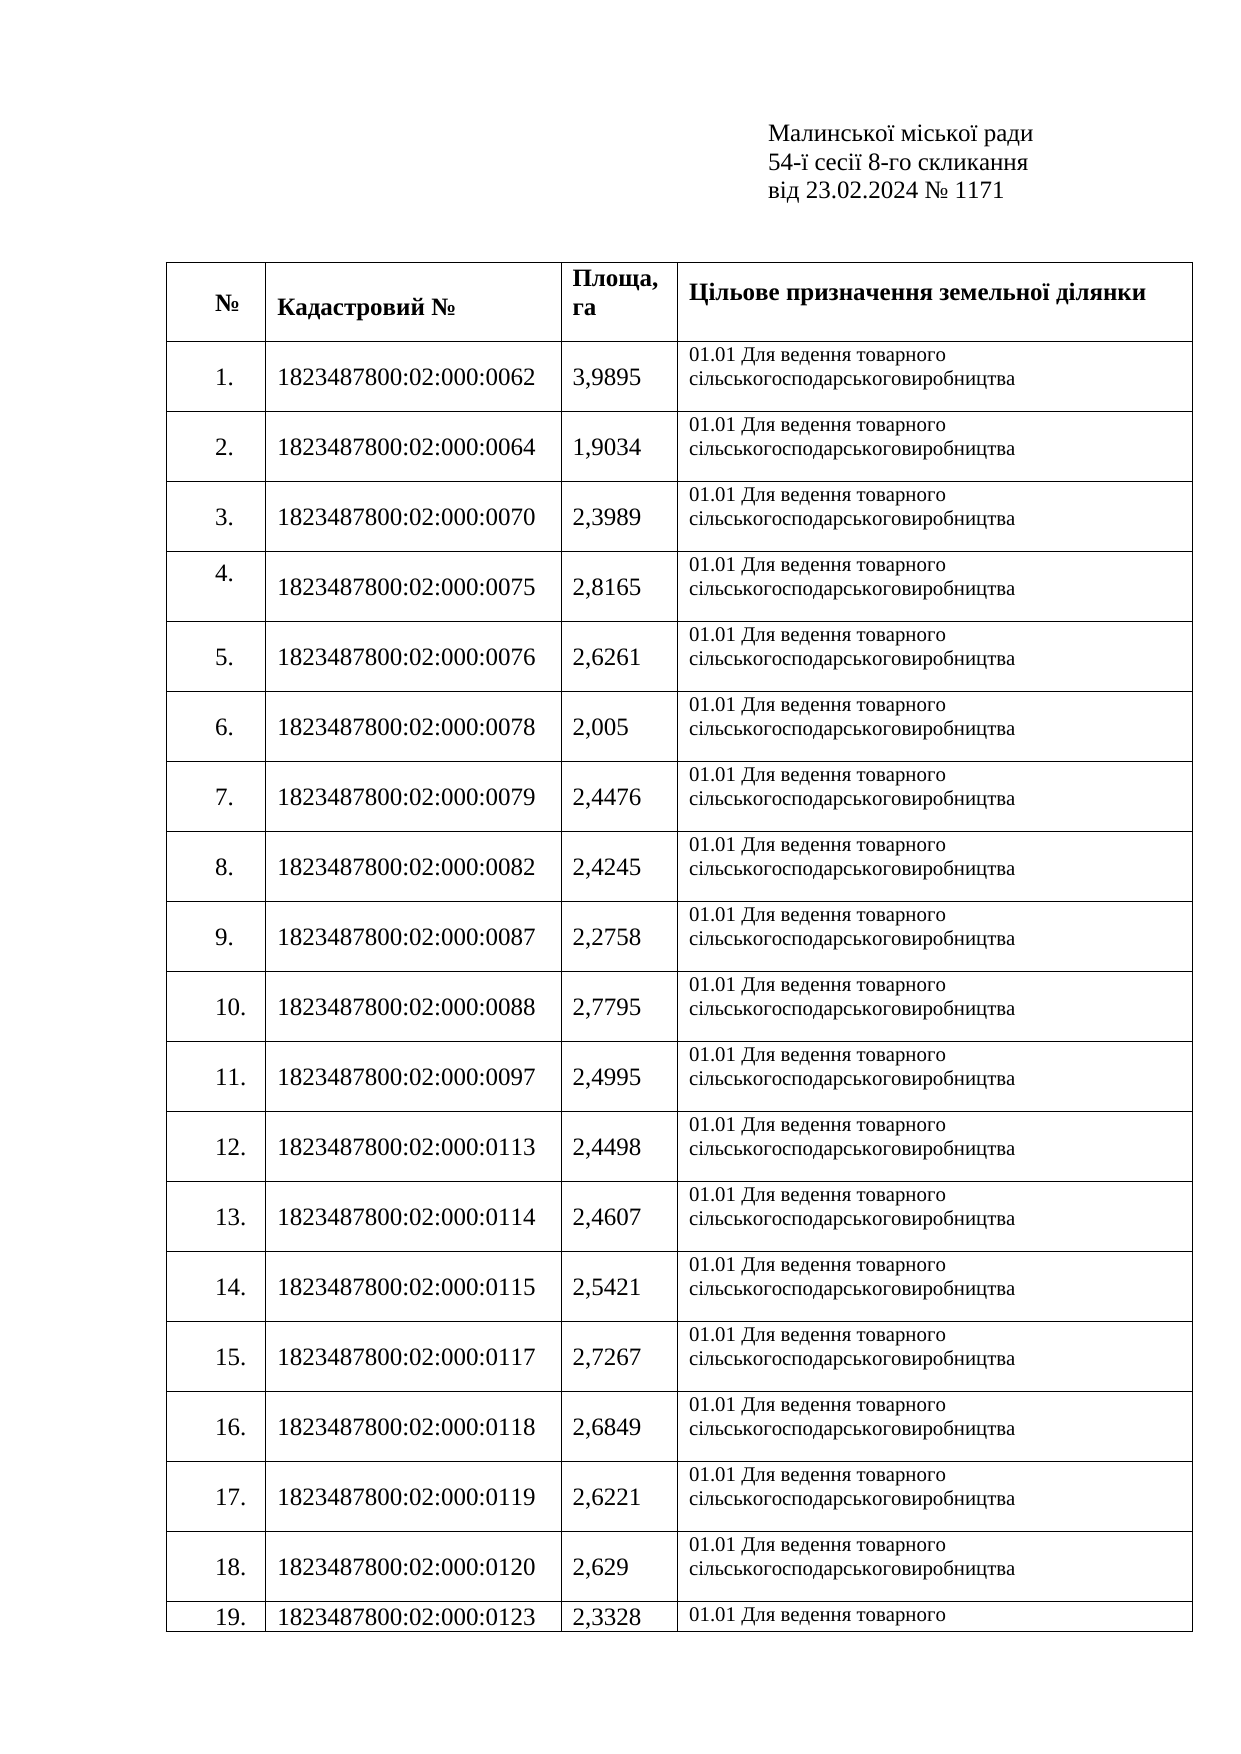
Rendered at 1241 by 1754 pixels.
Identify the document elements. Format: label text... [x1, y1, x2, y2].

table_cell 1823487800:02:000:0115 [266, 1252, 561, 1321]
table_cell 01.01 Для ведення товарного сільськогосподарськоговиробництва [678, 412, 1192, 481]
text 54-ї сесії 8-го скликання [768, 147, 1181, 176]
table_cell 1823487800:02:000:0075 [266, 552, 561, 621]
table_cell 6. [167, 692, 265, 761]
table_cell 2,005 [562, 692, 677, 761]
table_cell 2,629 [562, 1532, 677, 1601]
table_cell 17. [167, 1462, 265, 1531]
table_cell 01.01 Для ведення товарного сільськогосподарськоговиробництва [678, 1112, 1192, 1181]
table_cell 01.01 Для ведення товарного сільськогосподарськоговиробництва [678, 1182, 1192, 1251]
table_cell 9. [167, 902, 265, 971]
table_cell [678, 1532, 1192, 1601]
table_cell 1. [167, 342, 265, 411]
table_cell 2,4476 [562, 762, 677, 831]
table_cell 01.01 Для ведення товарного сільськогосподарськоговиробництва [678, 482, 1192, 551]
table_cell 1823487800:02:000:0097 [266, 1042, 561, 1111]
table_cell 10. [167, 972, 265, 1041]
table_cell 2,6849 [562, 1392, 677, 1461]
table_cell 2,4245 [562, 832, 677, 901]
table_cell 3. [167, 482, 265, 551]
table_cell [678, 1602, 1192, 1631]
table_cell 01.01 Для ведення товарного сільськогосподарськоговиробництва [678, 1462, 1192, 1531]
table_cell 2,6221 [562, 1462, 677, 1531]
table_cell 1823487800:02:000:0079 [266, 762, 561, 831]
table_cell 2,2758 [562, 902, 677, 971]
table_cell 2,3989 [562, 482, 677, 551]
table_cell 3,9895 [562, 342, 677, 411]
table_cell 01.01 Для ведення товарного сільськогосподарськоговиробництва [678, 902, 1192, 971]
table_header № [167, 263, 265, 341]
table_cell 1823487800:02:000:0114 [266, 1182, 561, 1251]
table_cell 5. [167, 622, 265, 691]
table_cell 1823487800:02:000:0113 [266, 1112, 561, 1181]
table_cell 2,6261 [562, 622, 677, 691]
table_cell 2,3328 [562, 1602, 677, 1631]
table_cell 01.01 Для ведення товарного сільськогосподарськоговиробництва [678, 692, 1192, 761]
table_cell 1823487800:02:000:0076 [266, 622, 561, 691]
table_cell 13. [167, 1182, 265, 1251]
table_cell 1823487800:02:000:0088 [266, 972, 561, 1041]
table_cell 1823487800:02:000:0120 [266, 1532, 561, 1601]
table_cell 19. [167, 1602, 265, 1631]
table_cell 8. [167, 832, 265, 901]
table_cell 11. [167, 1042, 265, 1111]
table_cell 1823487800:02:000:0070 [266, 482, 561, 551]
table_header Кадастровий № [266, 263, 561, 341]
text Малинської міської ради [768, 118, 1181, 147]
table_cell 01.01 Для ведення товарного сільськогосподарськоговиробництва [678, 622, 1192, 691]
table_cell 1,9034 [562, 412, 677, 481]
table_cell 01.01 Для ведення товарного сільськогосподарськоговиробництва [678, 1042, 1192, 1111]
table_cell 15. [167, 1322, 265, 1391]
table_cell 1823487800:02:000:0087 [266, 902, 561, 971]
table_cell 2,5421 [562, 1252, 677, 1321]
table_header Площа, га [562, 263, 677, 341]
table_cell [266, 1602, 561, 1631]
table_cell 12. [167, 1112, 265, 1181]
table_cell 01.01 Для ведення товарного сільськогосподарськоговиробництва [678, 1252, 1192, 1321]
table_cell 01.01 Для ведення товарного сільськогосподарськоговиробництва [678, 832, 1192, 901]
table_cell 1823487800:02:000:0062 [266, 342, 561, 411]
table_cell 2,8165 [562, 552, 677, 621]
table_cell 1823487800:02:000:0078 [266, 692, 561, 761]
table_cell 01.01 Для ведення товарного сільськогосподарськоговиробництва [678, 1322, 1192, 1391]
table_cell 1823487800:02:000:0119 [266, 1462, 561, 1531]
table_cell 4. [167, 552, 265, 621]
table_cell 01.01 Для ведення товарного сільськогосподарськоговиробництва [678, 1392, 1192, 1461]
table_cell 1823487800:02:000:0082 [266, 832, 561, 901]
table_cell 2,4995 [562, 1042, 677, 1111]
table_cell 1823487800:02:000:0117 [266, 1322, 561, 1391]
table_cell 01.01 Для ведення товарного сільськогосподарськоговиробництва [678, 762, 1192, 831]
table_cell 01.01 Для ведення товарного сільськогосподарськоговиробництва [678, 342, 1192, 411]
table_cell 14. [167, 1252, 265, 1321]
text від 23.02.2024 № 1171 [768, 176, 1181, 204]
table_cell 18. [167, 1532, 265, 1601]
table_header Цільове призначення земельної ділянки [678, 263, 1192, 341]
table_cell 2. [167, 412, 265, 481]
table_cell 1823487800:02:000:0064 [266, 412, 561, 481]
table_cell 01.01 Для ведення товарного сільськогосподарськоговиробництва [678, 972, 1192, 1041]
table_cell 2,7795 [562, 972, 677, 1041]
table_cell 2,4607 [562, 1182, 677, 1251]
table_cell 1823487800:02:000:0118 [266, 1392, 561, 1461]
table_cell 01.01 Для ведення товарного сільськогосподарськоговиробництва [678, 552, 1192, 621]
table_cell 16. [167, 1392, 265, 1461]
table_cell 7. [167, 762, 265, 831]
table_cell 2,7267 [562, 1322, 677, 1391]
table_cell 2,4498 [562, 1112, 677, 1181]
